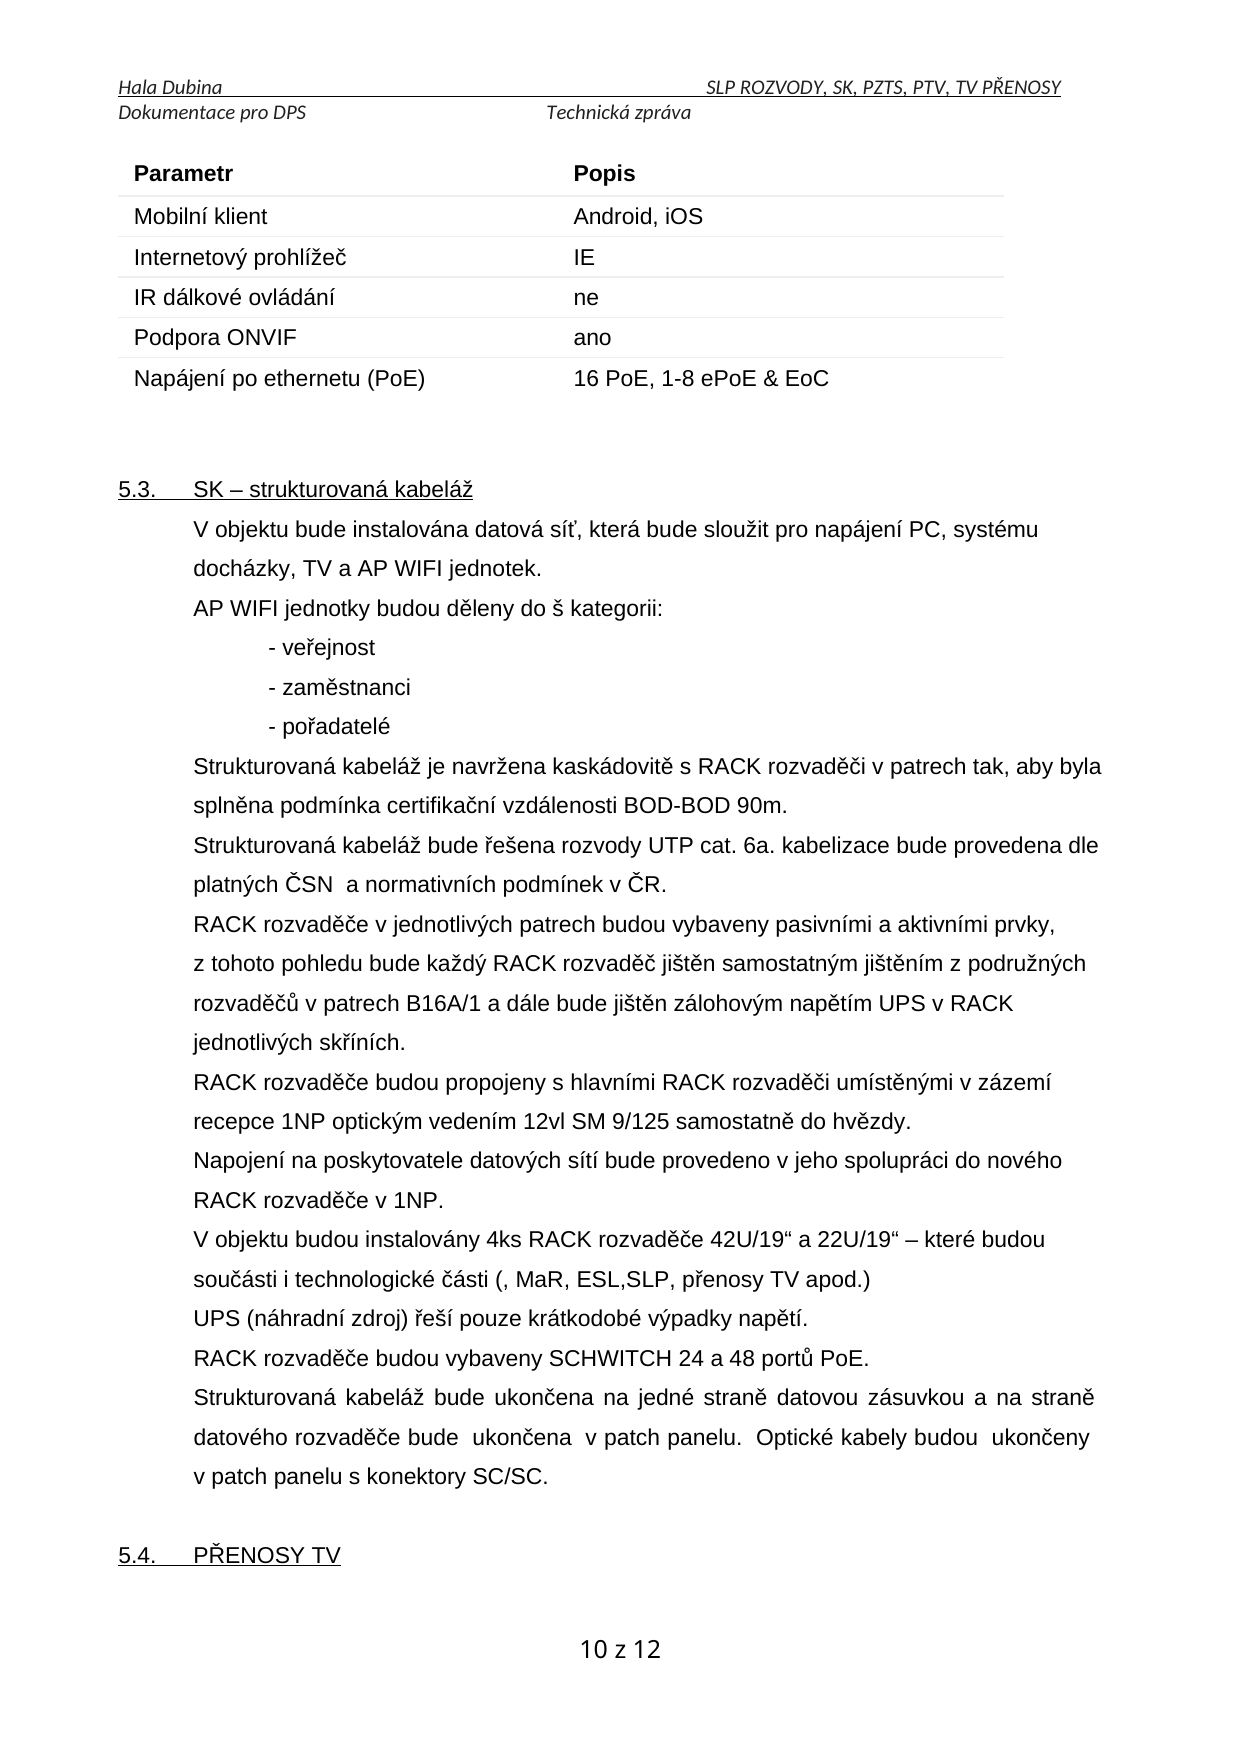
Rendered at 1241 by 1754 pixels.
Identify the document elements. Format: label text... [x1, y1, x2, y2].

text V objektu bude instalována datová síť, která bude sloužit pro napájení PC, systému [59, 516, 1122, 542]
table_header Popis [558, 150, 1004, 195]
text RACK rozvaděče budou propojeny s hlavními RACK rozvaděči umístěnými v zázemí recepce 1NP optickým vedením 12vl SM 9/125 samostatně do hvězdy. [193, 1068, 1122, 1134]
text - pořadatelé [59, 713, 1122, 739]
table_header Parametr [118, 150, 558, 195]
text 5.3. SK – strukturovaná kabeláž [59, 476, 1122, 503]
list RACK rozvaděče budou vybaveny SCHWITCH 24 a 48 portů PoE. [193, 1345, 1096, 1371]
text Strukturovaná kabeláž bude řešena rozvody UTP cat. 6a. kabelizace bude provedena dle platných ČSN a normativních podmínek v ČR. [193, 832, 1122, 897]
table_cell IR dálkové ovládání [118, 278, 558, 316]
table_cell Android, iOS [558, 197, 1004, 236]
text - veřejnost [59, 634, 1122, 661]
table_cell Internetový prohlížeč [118, 237, 558, 276]
text Napojení na poskytovatele datových sítí bude provedeno v jeho spolupráci do nového RACK rozvaděče v 1NP. [193, 1147, 1122, 1213]
text Strukturovaná kabeláž je navržena kaskádovitě s RACK rozvaděči v patrech tak, aby byla splněna podmínka certifikační vzdálenosti BOD-BOD 90m. [193, 753, 1122, 818]
table_cell 16 PoE, 1-8 ePoE & EoC [558, 358, 1004, 397]
text UPS (náhradní zdroj) řeší pouze krátkodobé výpadky napětí. [193, 1305, 1122, 1332]
list Strukturovaná kabeláž bude ukončena na jedné straně datovou zásuvkou a na straně datového rozvaděče bude ukončena v patch panelu. Optické kabely budou ukončeny v patch panelu s konektory SC/SC. [193, 1384, 1096, 1490]
table_cell ne [558, 278, 1004, 316]
text 5.4. PŘENOSY TV [59, 1542, 1122, 1569]
table_cell ano [558, 318, 1004, 357]
table_cell IE [558, 237, 1004, 276]
table_cell Podpora ONVIF [118, 318, 558, 357]
text RACK rozvaděče v jednotlivých patrech budou vybaveny pasivními a aktivními prvky, z tohoto pohledu bude každý RACK rozvaděč jištěn samostatným jištěním z podružných rozvaděčů v patrech B16A/1 a dále bude jištěn zálohovým napětím UPS v RACK jednotlivých skříních. [193, 911, 1122, 1055]
table_cell Napájení po ethernetu (PoE) [118, 358, 558, 397]
text V objektu budou instalovány 4ks RACK rozvaděče 42U/19“ a 22U/19“ – které budou součásti i technologické části (, MaR, ESL,SLP, přenosy TV apod.) [193, 1226, 1122, 1292]
text - zaměstnanci [59, 674, 1122, 700]
table_cell Mobilní klient [118, 197, 558, 236]
text docházky, TV a AP WIFI jednotek. [59, 555, 1122, 582]
text AP WIFI jednotky budou děleny do š kategorii: [59, 595, 1122, 621]
